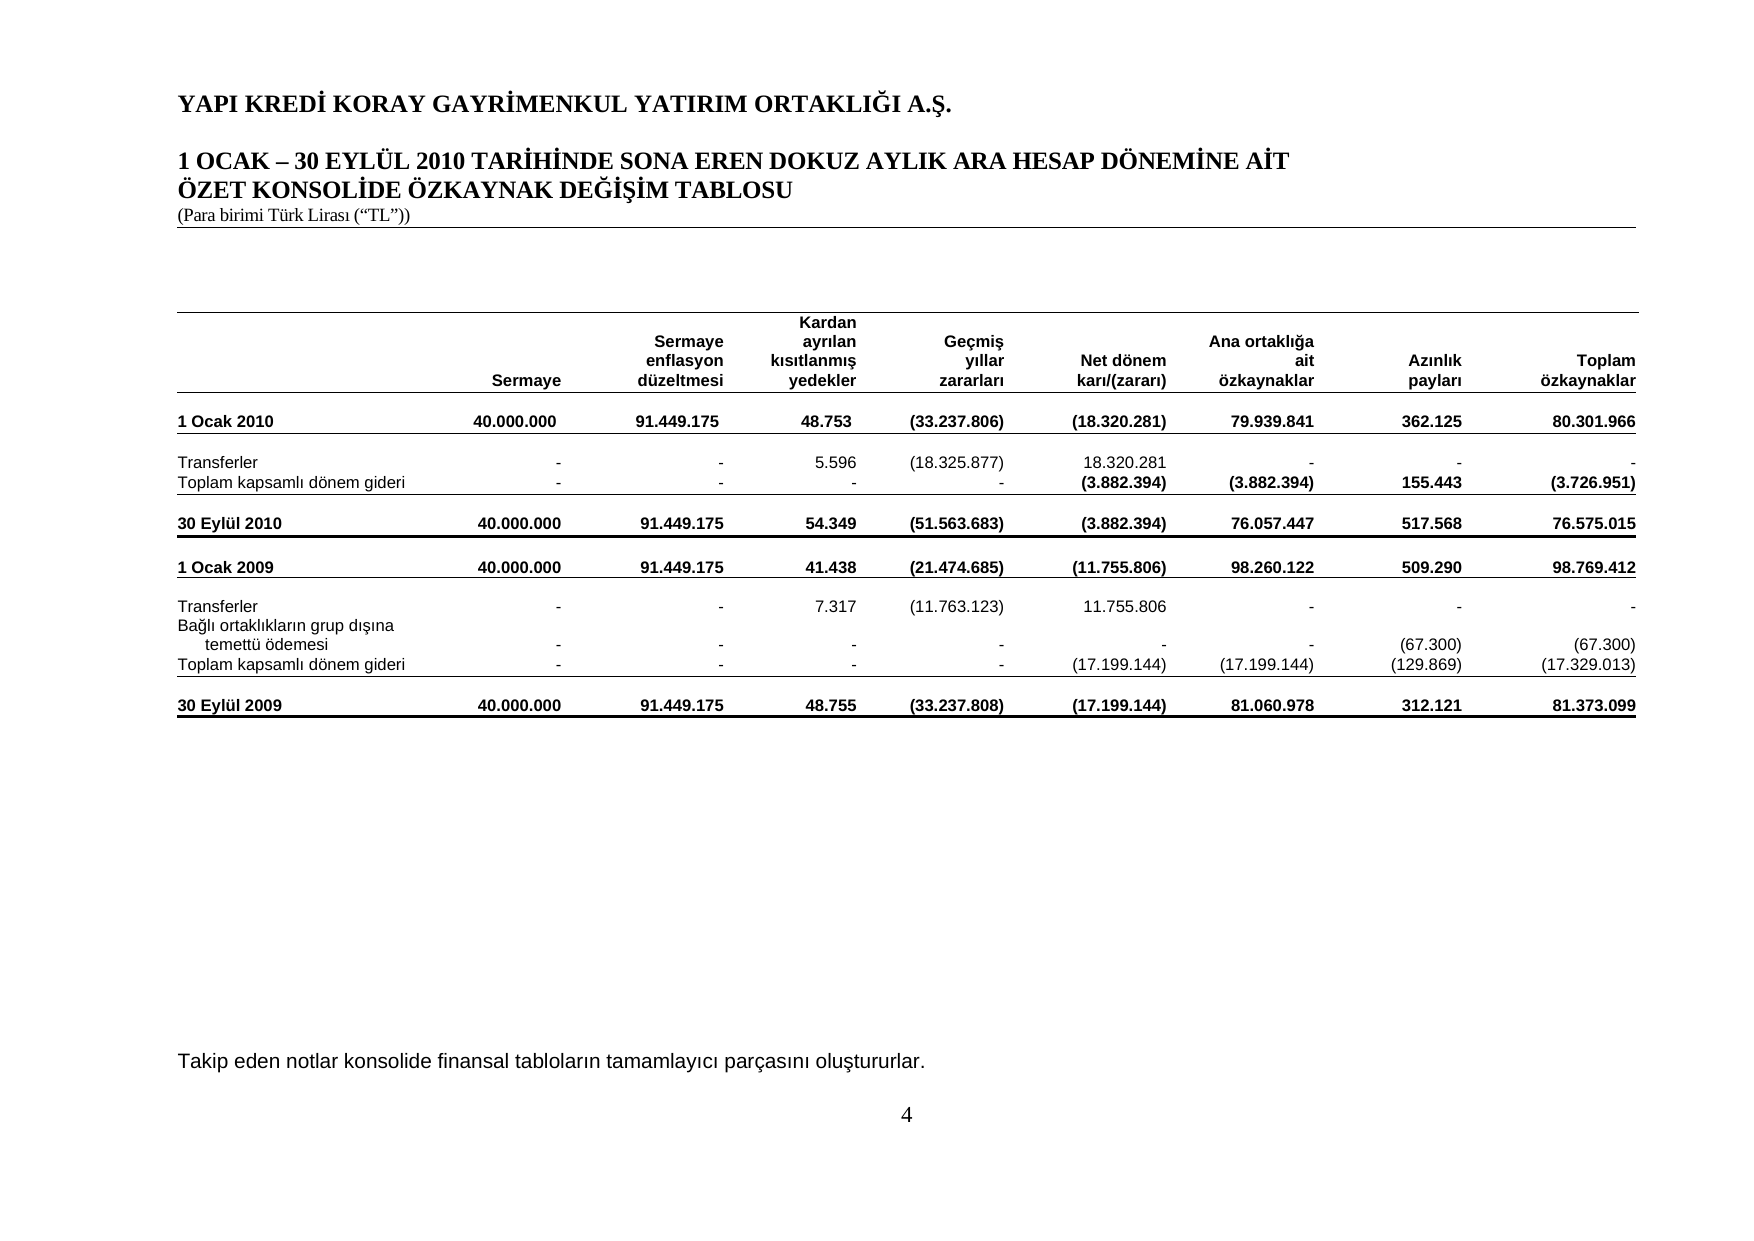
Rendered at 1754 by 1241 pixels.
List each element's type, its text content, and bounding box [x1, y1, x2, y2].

text 30 Eylül 2010 40.000.000 91.449.175 54.349 (51.563.683) (3.882.394) 76.057.447 517.568 76.575.015 [177, 514, 1636, 535]
subtitle Takip eden notlar konsolide finansal tabloların tamamlayıcı parçasını oluştururlar. [177, 1049, 1636, 1073]
text enflasyon kısıtlanmış yıllar Net dönem ait Azınlık Toplam [177, 351, 1636, 370]
text 1 Ocak 2009 40.000.000 91.449.175 41.438 (21.474.685) (11.755.806) 98.260.122 509.290 98.769.412 [177, 557, 1636, 577]
text Toplam kapsamlı dönem gideri - - - - (3.882.394) (3.882.394) 155.443 (3.726.951) [177, 472, 1636, 494]
text Kardan [177, 313, 1636, 332]
text Bağlı ortaklıkların grup dışına [177, 616, 1636, 635]
text Sermaye ayrılan Geçmiş Ana ortaklığa [177, 332, 1636, 351]
text temettü ödemesi - - - - - - (67.300) (67.300) [177, 635, 1636, 654]
text 1 Ocak 2010 40.000.000 91.449.175 48.753 (33.237.806) (18.320.281) 79.939.841 362.125 80.301.966 [177, 412, 1636, 433]
text Transferler - - 7.317 (11.763.123) 11.755.806 - - - [177, 597, 1636, 616]
text Transferler - - 5.596 (18.325.877) 18.320.281 - - - [177, 453, 1636, 472]
text Toplam kapsamlı dönem gideri - - - - (17.199.144) (17.199.144) (129.869) (17.329.013) [177, 654, 1636, 676]
text Sermaye düzeltmesi yedekler zararları karı/(zararı) özkaynaklar payları özkaynaklar [177, 370, 1636, 392]
text 30 Eylül 2009 40.000.000 91.449.175 48.755 (33.237.808) (17.199.144) 81.060.978 312.121 81.373.099 [177, 696, 1636, 715]
